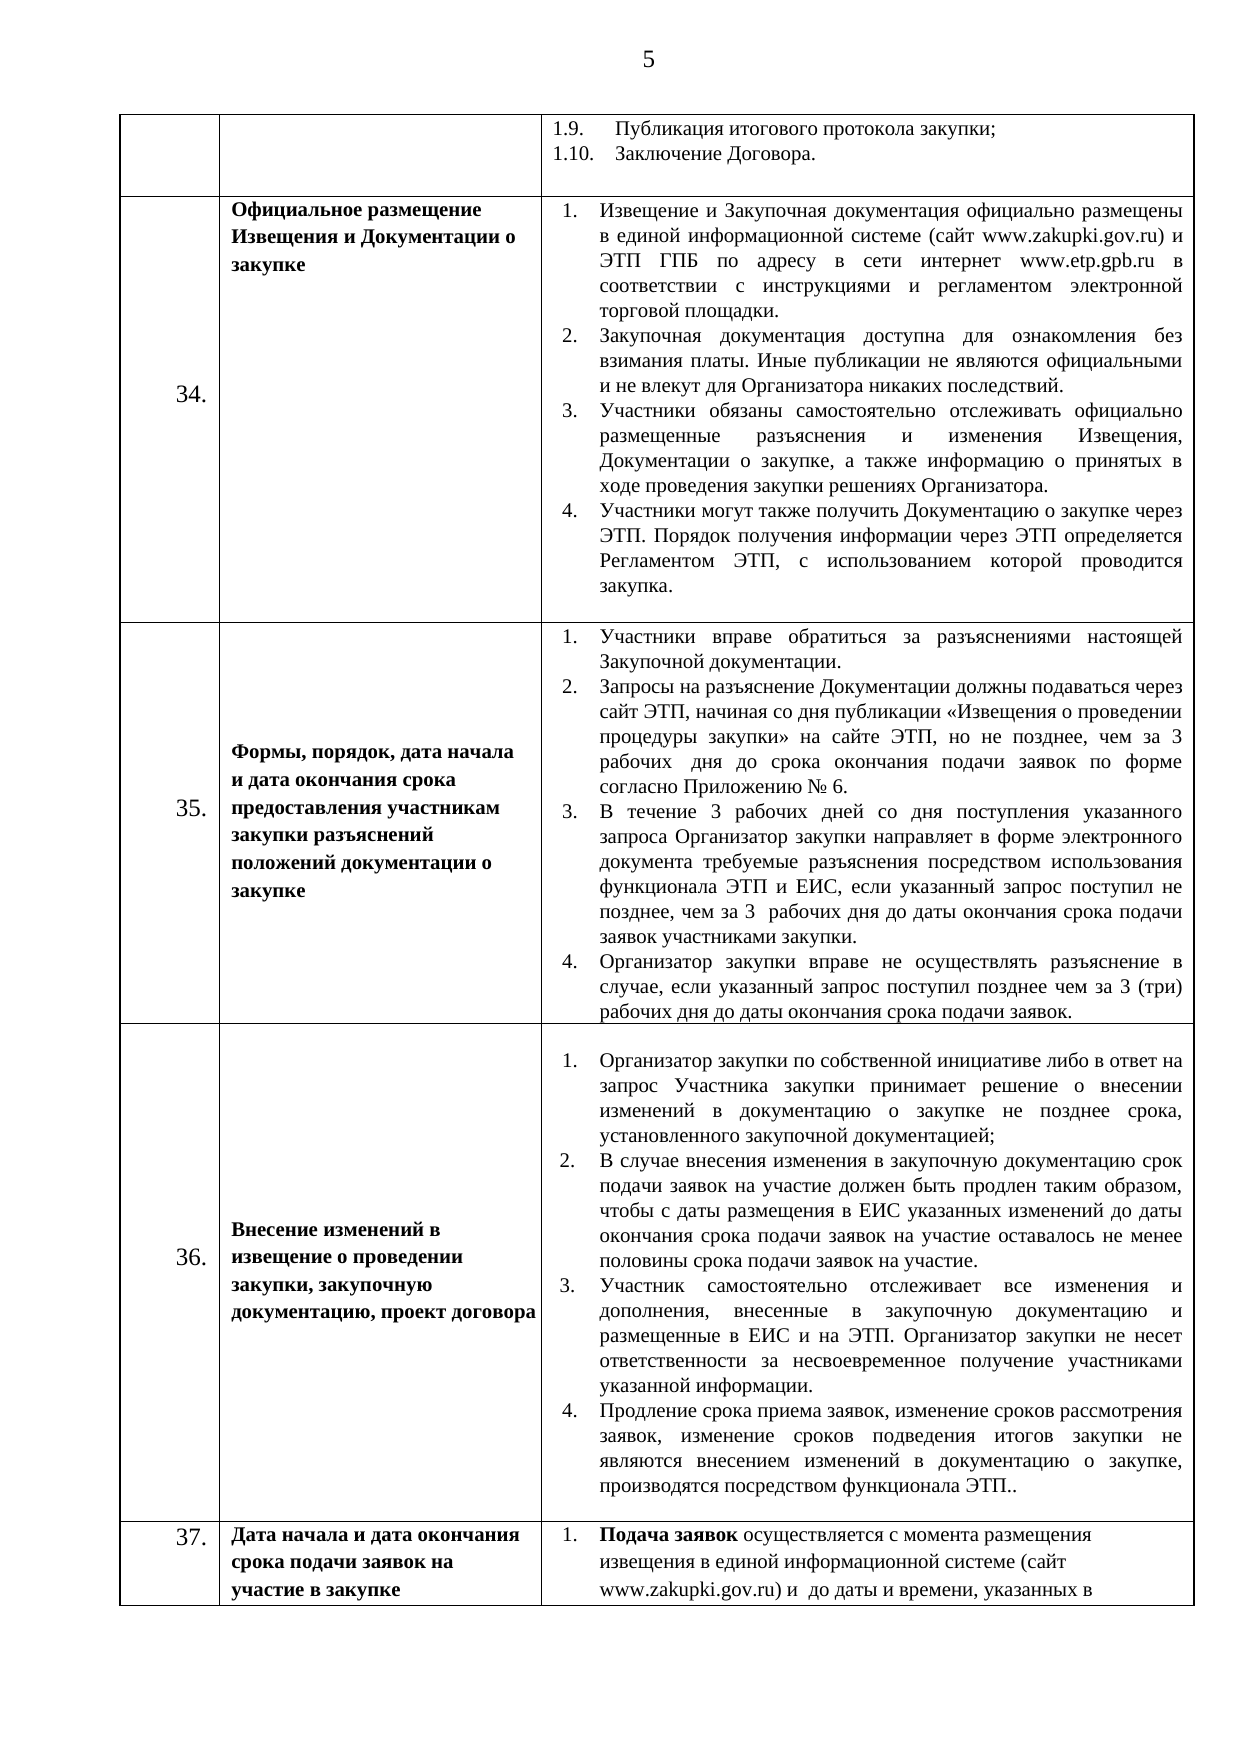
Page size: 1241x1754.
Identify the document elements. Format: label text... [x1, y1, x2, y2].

table_cell Извещение и Закупочная документация официально размещены в единой информационной системе (сайт www.zakupki.gov.ru) и ЭТП ГПБ по адресу в сети интернет www.etp.gpb.ru в соответствии с инструкциями и регламентом электронной торговой площадки. Закупочная документация доступна для ознакомления без взимания платы. Иные публикации не являются официальными и не влекут для Организатора никаких последствий. Участники обязаны самостоятельно отслеживать официально размещенные разъяснения и изменения Извещения, Документации о закупке, а также информацию о принятых в ходе проведения закупки решениях Организатора. Участники могут также получить Документацию о закупке через ЭТП. Порядок получения информации через ЭТП определяется Регламентом ЭТП, с использованием которой проводится закупка. [542, 197, 1193, 622]
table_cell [220, 1522, 541, 1605]
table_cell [542, 115, 1193, 196]
table_cell [121, 115, 219, 196]
table_cell Участники вправе обратиться за разъяснениями настоящей Закупочной документации. Запросы на разъяснение Документации должны подаваться через сайт ЭТП, начиная со дня публикации «Извещения о проведении процедуры закупки» на сайте ЭТП, но не позднее, чем за 3 рабочих дня до срока окончания подачи заявок по форме согласно Приложению № 6. В течение 3 рабочих дней со дня поступления указанного запроса Организатор закупки направляет в форме электронного документа требуемые разъяснения посредством использования функционала ЭТП и ЕИС, если указанный запрос поступил не позднее, чем за 3 рабочих дня до даты окончания срока подачи заявок участниками закупки. Организатор закупки вправе не осуществлять разъяснение в случае, если указанный запрос поступил позднее чем за 3 (три) рабочих дня до даты окончания срока подачи заявок. [542, 623, 1193, 1023]
table_cell [121, 197, 219, 622]
table_cell Формы, порядок, дата начала и дата окончания срока предоставления участникам закупки разъяснений положений документации о закупке [220, 623, 541, 1023]
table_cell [220, 115, 541, 196]
table_cell [121, 1024, 219, 1521]
table_cell Внесение изменений в извещение о проведении закупки, закупочную документацию, проект договора [220, 1024, 541, 1521]
table_cell [121, 623, 219, 1023]
table_cell [121, 1522, 219, 1605]
table_cell Официальное размещение Извещения и Документации о закупке [220, 197, 541, 622]
table_cell Организатор закупки по собственной инициативе либо в ответ на запрос Участника закупки принимает решение о внесении изменений в документацию о закупке не позднее срока, установленного закупочной документацией; В случае внесения изменения в закупочную документацию срок подачи заявок на участие должен быть продлен таким образом, чтобы с даты размещения в ЕИС указанных изменений до даты окончания срока подачи заявок на участие оставалось не менее половины срока подачи заявок на участие. Участник самостоятельно отслеживает все изменения и дополнения, внесенные в закупочную документацию и размещенные в ЕИС и на ЭТП. Организатор закупки не несет ответственности за несвоевременное получение участниками указанной информации. Продление срока приема заявок, изменение сроков рассмотрения заявок, изменение сроков подведения итогов закупки не являются внесением изменений в документацию о закупке, производятся посредством функционала ЭТП.. [542, 1024, 1193, 1521]
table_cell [542, 1522, 1193, 1605]
